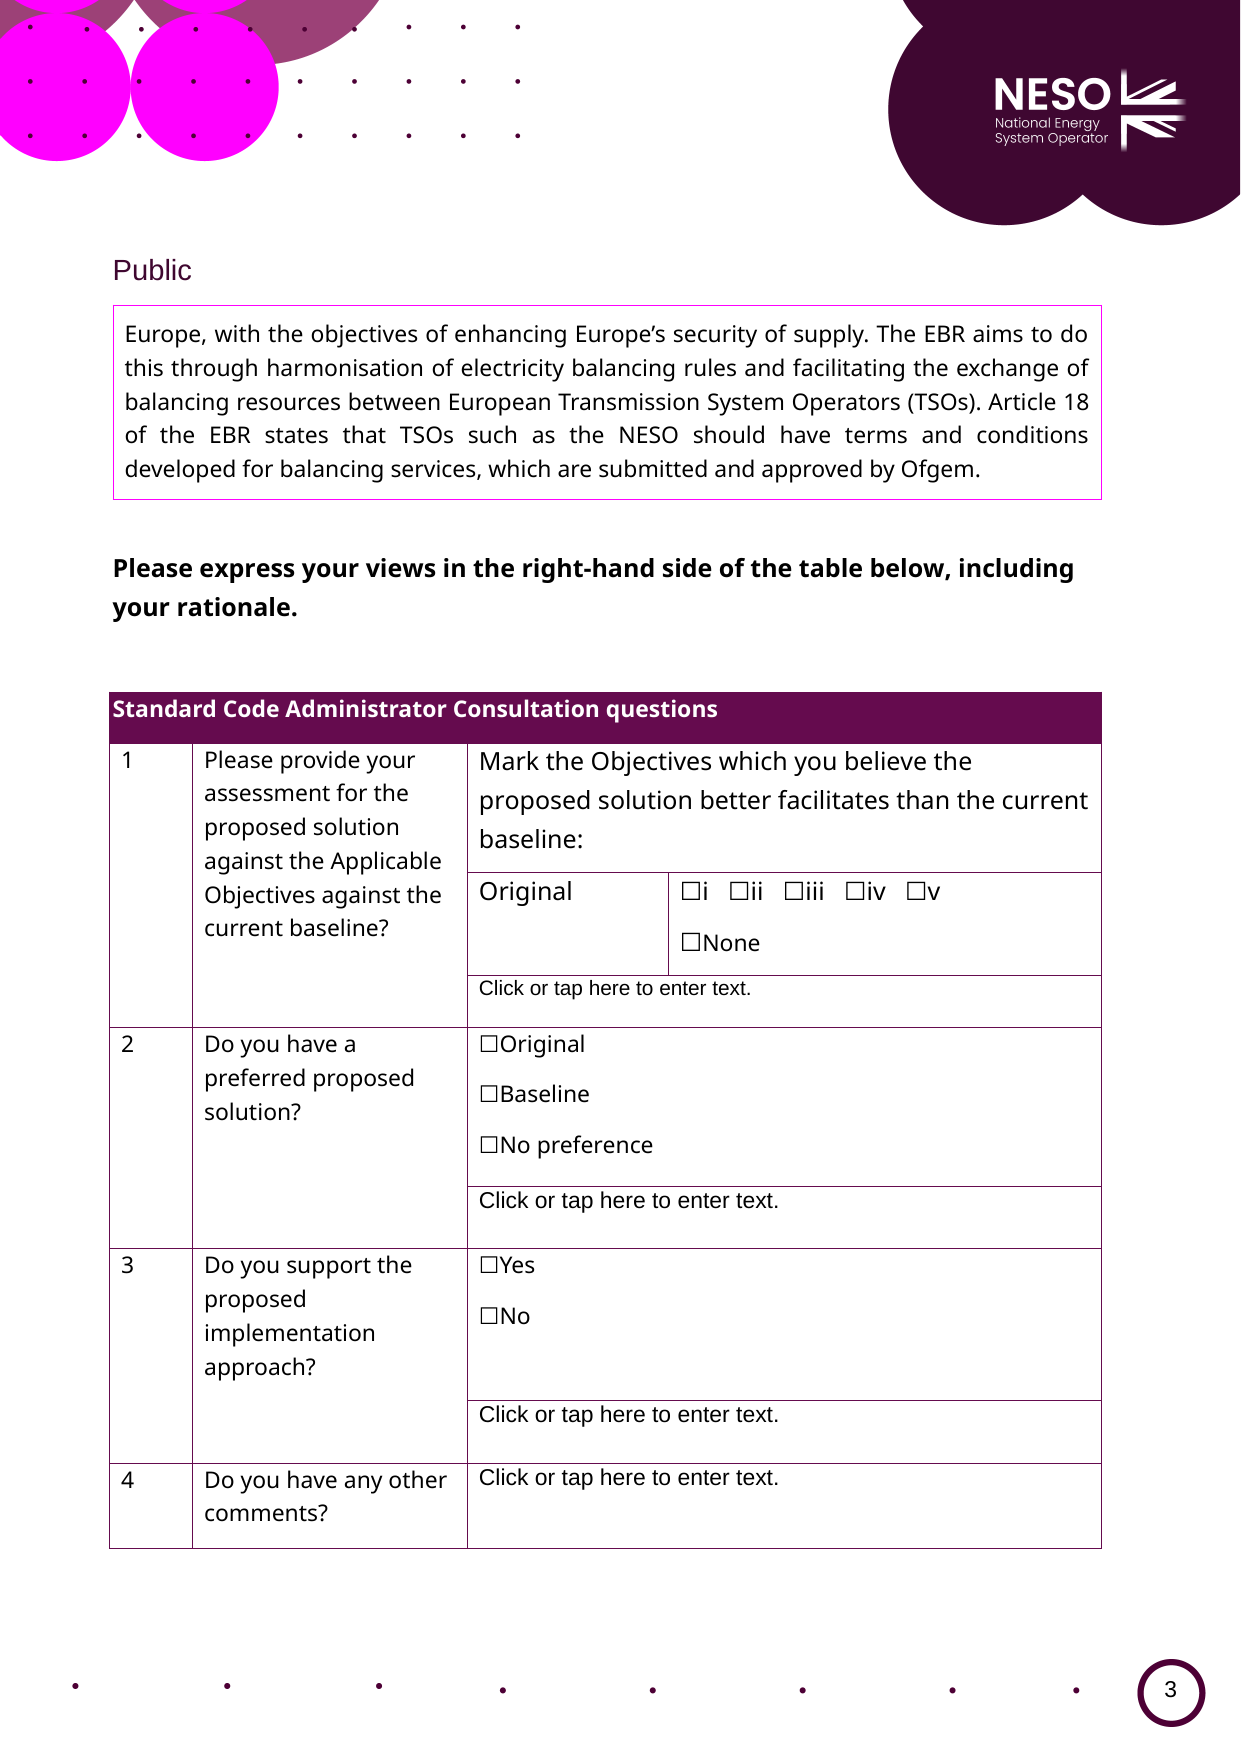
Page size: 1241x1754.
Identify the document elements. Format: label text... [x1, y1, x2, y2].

table_cell Original Baseline No preference [468, 1028, 1101, 1186]
text Please express your views in the right-hand side of the table below, including your rationale. [112, 550, 1128, 623]
table_cell Please provide your assessment for the proposed solution against the Applicable Objectives against the current baseline? [193, 744, 467, 1027]
table_cell Do you have a preferred proposed solution? [193, 1028, 467, 1248]
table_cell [114, 306, 1101, 499]
table_cell Original [468, 873, 668, 975]
table_header Standard Code Administrator Consultation questions [110, 693, 1101, 743]
table_cell 4 [110, 1464, 192, 1547]
table_cell 3 [110, 1249, 192, 1463]
table_cell Do you support the proposed implementation approach? [193, 1249, 467, 1463]
table_cell Do you have any other comments? [193, 1464, 467, 1547]
table_cell Mark the Objectives which you believe the proposed solution better facilitates than the current baseline: [468, 744, 1101, 872]
table_cell Yes No [468, 1249, 1101, 1400]
picture [0, 0, 1241, 1754]
table_cell 1 [110, 744, 192, 1027]
table_cell i ii iii iv v None [669, 873, 1101, 975]
table_cell 2 [110, 1028, 192, 1248]
